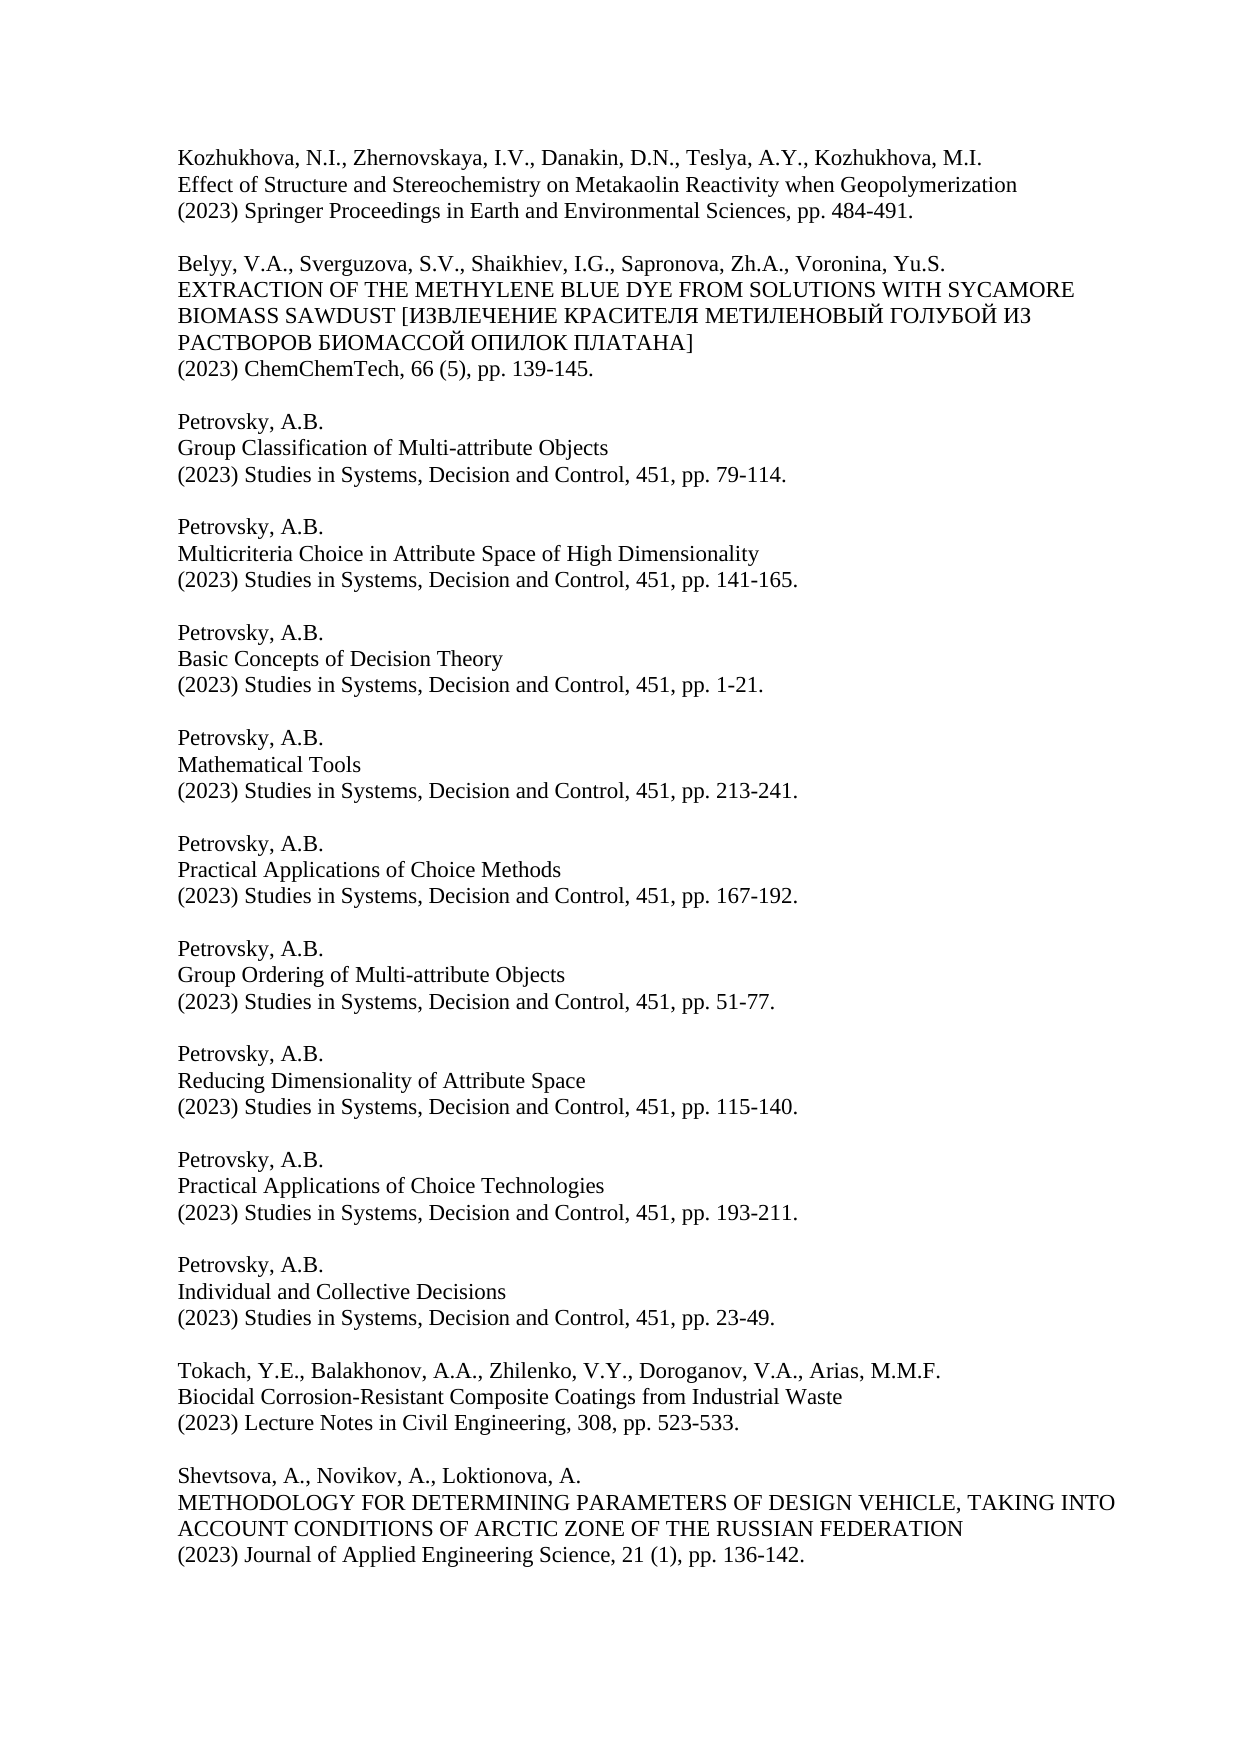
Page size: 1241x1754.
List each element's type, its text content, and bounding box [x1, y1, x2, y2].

text (2023) Studies in Systems, Decision and Control, 451, pp. 213-241. [177, 777, 1152, 803]
text (2023) Journal of Applied Engineering Science, 21 (1), pp. 136-142. [177, 1541, 1152, 1568]
text Multicriteria Choice in Attribute Space of High Dimensionality [177, 540, 1152, 566]
text Basic Concepts of Decision Theory [177, 645, 1152, 672]
text (2023) Studies in Systems, Decision and Control, 451, pp. 167-192. [177, 882, 1152, 909]
text (2023) Studies in Systems, Decision and Control, 451, pp. 141-165. [177, 566, 1152, 592]
text (2023) Studies in Systems, Decision and Control, 451, pp. 193-211. [177, 1199, 1152, 1225]
text Practical Applications of Choice Methods [177, 856, 1152, 882]
text Individual and Collective Decisions [177, 1278, 1152, 1304]
text (2023) Studies in Systems, Decision and Control, 451, pp. 1-21. [177, 672, 1152, 698]
text Group Ordering of Multi-attribute Objects [177, 961, 1152, 988]
text Belyy, V.A., Sverguzova, S.V., Shaikhiev, I.G., Sapronova, Zh.A., Voronina, Yu.S. [177, 250, 1152, 276]
text Kozhukhova, N.I., Zhernovskaya, I.V., Danakin, D.N., Teslya, A.Y., Kozhukhova, M.I. [177, 144, 1152, 171]
text Tokach, Y.E., Balakhonov, A.A., Zhilenko, V.Y., Doroganov, V.A., Arias, M.M.F. [177, 1357, 1152, 1383]
text Petrovsky, A.B. [177, 935, 1152, 961]
text Reducing Dimensionality of Attribute Space [177, 1067, 1152, 1093]
text Petrovsky, A.B. [177, 619, 1152, 645]
text Group Classification of Multi-attribute Objects [177, 434, 1152, 461]
text Shevtsova, A., Novikov, A., Loktionova, A. [177, 1462, 1152, 1488]
text (2023) Lecture Notes in Civil Engineering, 308, pp. 523-533. [177, 1409, 1152, 1436]
text EXTRACTION OF THE METHYLENE BLUE DYE FROM SOLUTIONS WITH SYCAMORE BIOMASS SAWDUST [ИЗВЛЕЧЕНИЕ КРАСИТЕЛЯ МЕТИЛЕНОВЫЙ ГОЛУБОЙ ИЗ РАСТВОРОВ БИОМАССОЙ ОПИЛОК ПЛАТАНА] [177, 276, 1152, 355]
text Effect of Structure and Stereochemistry on Metakaolin Reactivity when Geopolymerization [177, 171, 1152, 197]
text (2023) Springer Proceedings in Earth and Environmental Sciences, pp. 484-491. [177, 197, 1152, 223]
text Petrovsky, A.B. [177, 724, 1152, 751]
text Petrovsky, A.B. [177, 1251, 1152, 1278]
text (2023) Studies in Systems, Decision and Control, 451, pp. 115-140. [177, 1093, 1152, 1119]
text (2023) Studies in Systems, Decision and Control, 451, pp. 51-77. [177, 988, 1152, 1014]
text Petrovsky, A.B. [177, 830, 1152, 856]
text (2023) Studies in Systems, Decision and Control, 451, pp. 23-49. [177, 1304, 1152, 1330]
text Biocidal Corrosion-Resistant Composite Coatings from Industrial Waste [177, 1383, 1152, 1409]
text Practical Applications of Choice Technologies [177, 1172, 1152, 1199]
text METHODOLOGY FOR DETERMINING PARAMETERS OF DESIGN VEHICLE, TAKING INTO ACCOUNT CONDITIONS OF ARCTIC ZONE OF THE RUSSIAN FEDERATION [177, 1488, 1152, 1541]
text Mathematical Tools [177, 751, 1152, 777]
text Petrovsky, A.B. [177, 1146, 1152, 1172]
text Petrovsky, A.B. [177, 408, 1152, 434]
text Petrovsky, A.B. [177, 513, 1152, 540]
text (2023) Studies in Systems, Decision and Control, 451, pp. 79-114. [177, 461, 1152, 487]
text Petrovsky, A.B. [177, 1041, 1152, 1067]
text (2023) ChemChemTech, 66 (5), pp. 139-145. [177, 355, 1152, 382]
